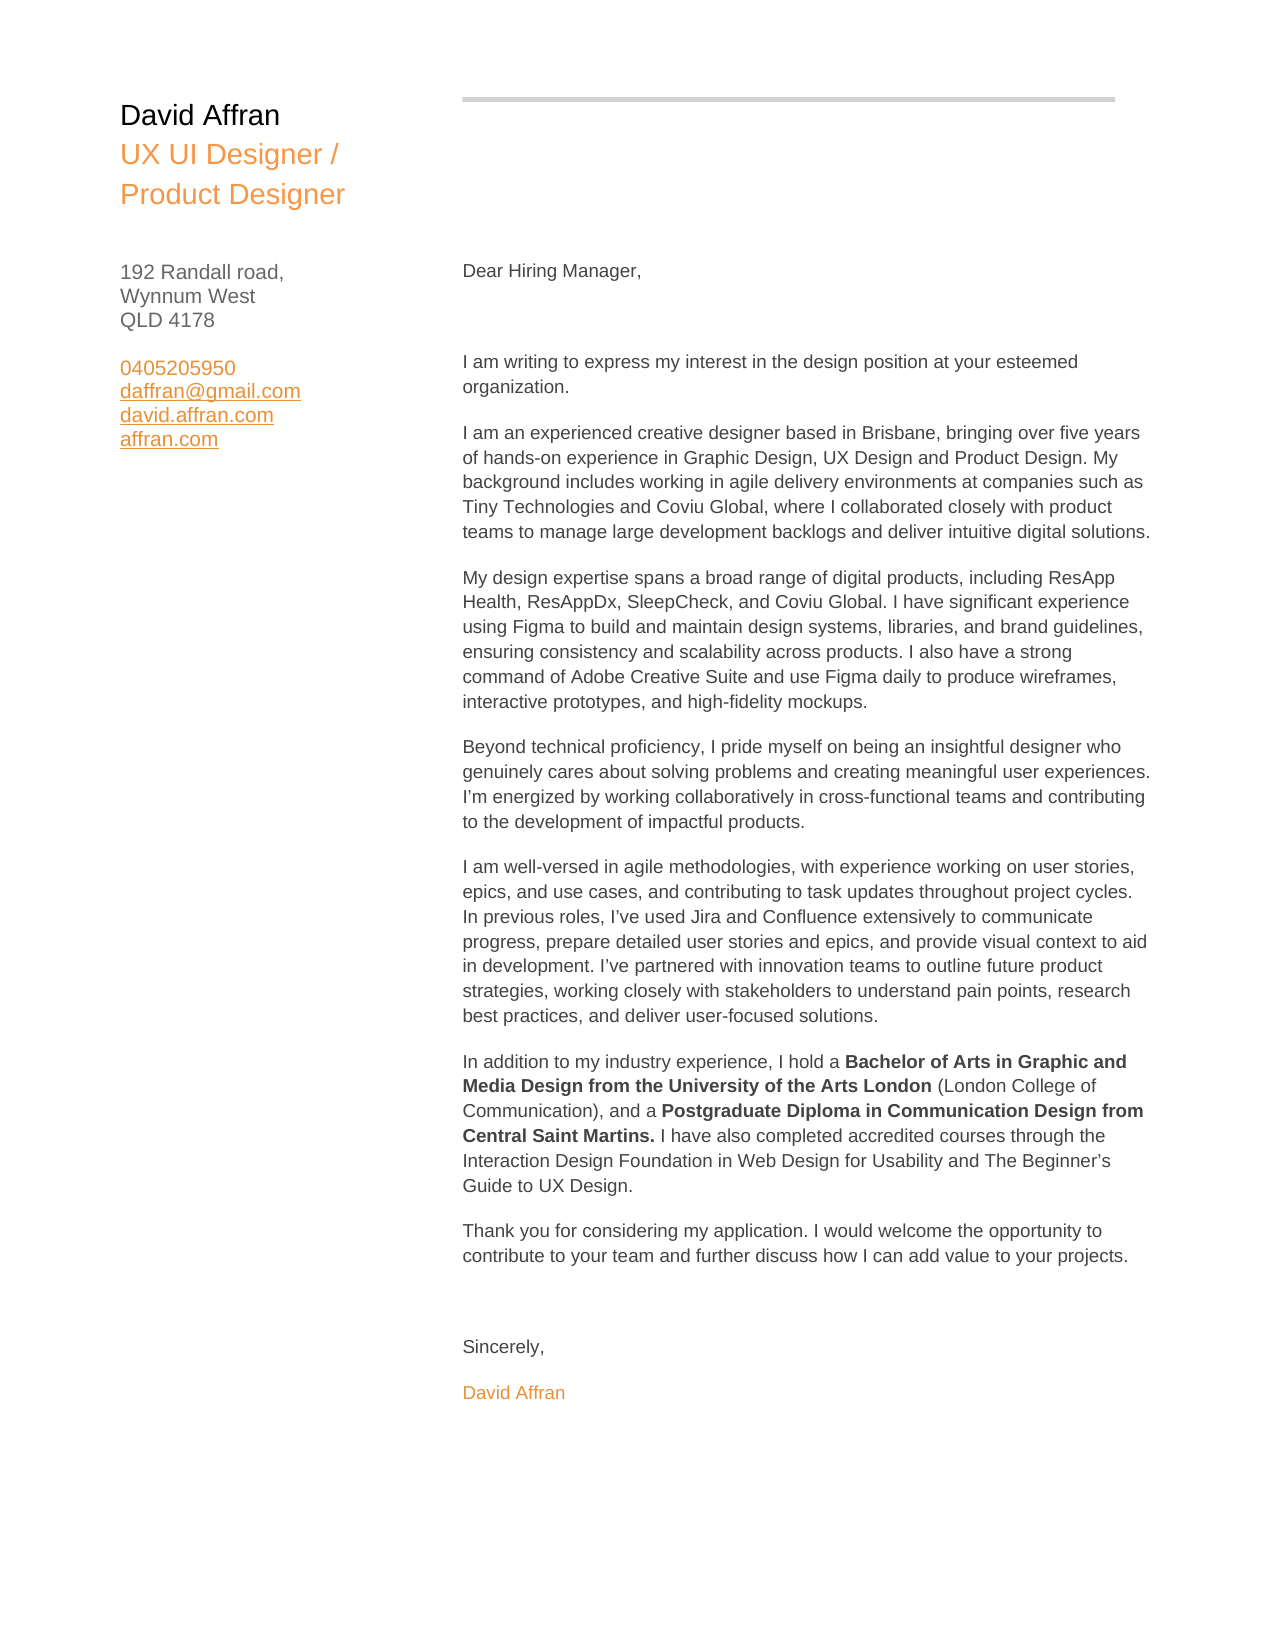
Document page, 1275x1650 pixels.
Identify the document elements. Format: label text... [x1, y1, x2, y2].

table_header David Affran UX UI Designer / Product Designer 192 Randall road, Wynnum West QLD 4178 0405205950 daffran@gmail.com david.affran.com affran.com [113, 90, 455, 1458]
picture [462, 97, 1116, 102]
table_header Dear Hiring Manager, I am writing to express my interest in the design position at your esteemed organization. I am an experienced creative designer based in Brisbane, bringing over five years of hands-on experience in Graphic Design, UX Design and Product Design. My background includes working in agile delivery environments at companies such as Tiny Technologies and Coviu Global, where I collaborated closely with product teams to manage large development backlogs and deliver intuitive digital solutions. My design expertise spans a broad range of digital products, including ResApp Health, ResAppDx, SleepCheck, and Coviu Global. I have significant experience using Figma to build and maintain design systems, libraries, and brand guidelines, ensuring consistency and scalability across products. I also have a strong command of Adobe Creative Suite and use Figma daily to produce wireframes, interactive prototypes, and high-fidelity mockups. Beyond technical proficiency, I pride myself on being an insightful designer who genuinely cares about solving problems and creating meaningful user experiences. I’m energized by working collaboratively in cross-functional teams and contributing to the development of impactful products. I am well-versed in agile methodologies, with experience working on user stories, epics, and use cases, and contributing to task updates throughout project cycles. In previous roles, I’ve used Jira and Confluence extensively to communicate progress, prepare detailed user stories and epics, and provide visual context to aid in development. I’ve partnered with innovation teams to outline future product strategies, working closely with stakeholders to understand pain points, research best practices, and deliver user-focused solutions. In addition to my industry experience, I hold a Bachelor of Arts in Graphic and Media Design from the University of the Arts London (London College of Communication), and a Postgraduate Diploma in Communication Design from Central Saint Martins. I have also completed accredited courses through the Interaction Design Foundation in Web Design for Usability and The Beginner’s Guide to UX Design. Thank you for considering my application. I would welcome the opportunity to contribute to your team and further discuss how I can add value to your projects. Sincerely, David Affran [455, 90, 1162, 1458]
